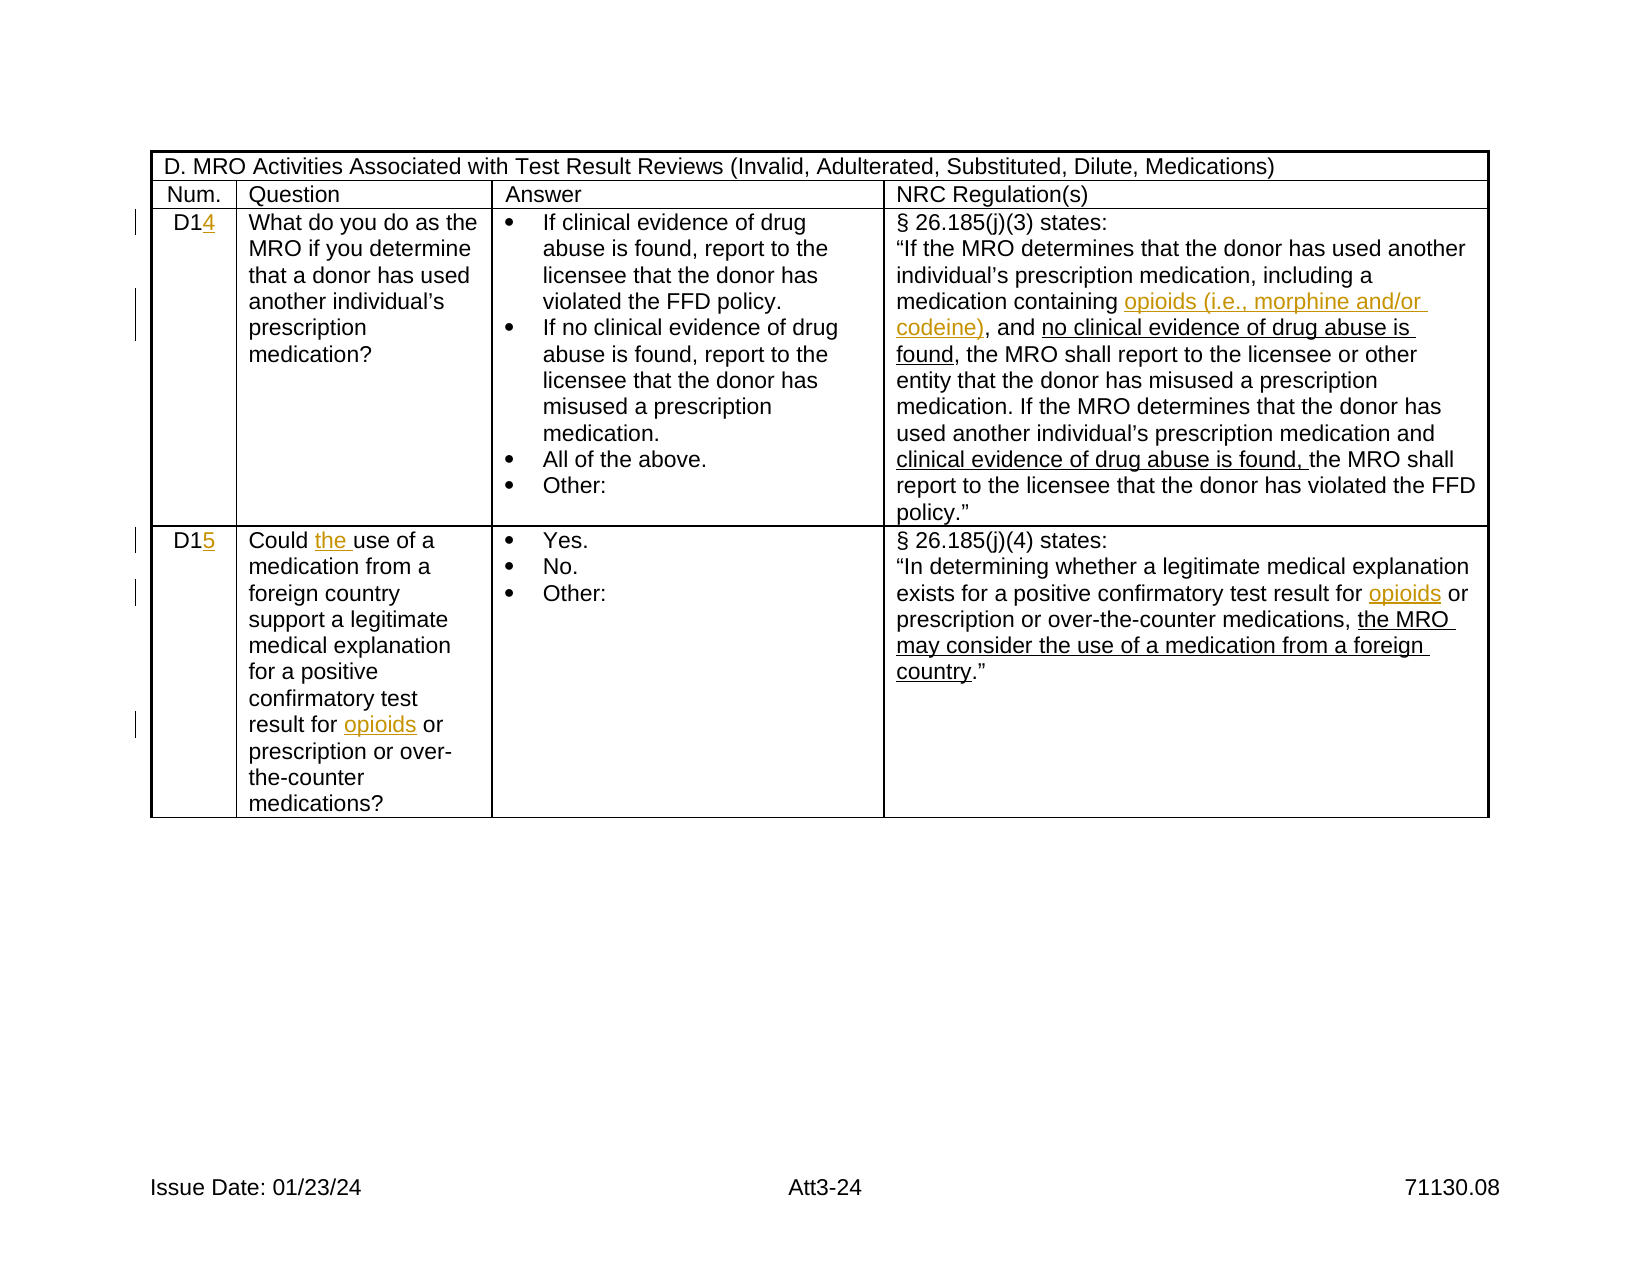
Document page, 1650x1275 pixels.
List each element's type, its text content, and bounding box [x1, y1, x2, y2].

table_cell § 26.185(j)(3) states: “If the MRO determines that the donor has used another individual’s prescription medication, including a medication containing , and no clinical evidence of drug abuse is found, the MRO shall report to the licensee or other entity that the donor has misused a prescription medication. If the MRO determines that the donor has used another individual’s prescription medication and clinical evidence of drug abuse is found, the MRO shall report to the licensee that the donor has violated the FFD policy.” [885, 209, 1487, 525]
table_cell If clinical evidence of drug abuse is found, report to the licensee that the donor has violated the FFD policy. If no clinical evidence of drug abuse is found, report to the licensee that the donor has misused a prescription medication. All of the above. Other: [493, 209, 883, 525]
table_cell § 26.185(j)(4) states: “In determining whether a legitimate medical explanation exists for a positive confirmatory test result for or prescription or over-the-counter medications, the MRO may consider the use of a medication from a foreign country.” [885, 527, 1487, 817]
table_cell Yes. No. Other: [493, 527, 883, 817]
table_cell Question [237, 181, 491, 207]
table_cell D1 [153, 209, 236, 525]
table_cell D1 [153, 527, 236, 817]
table_header D. MRO Activities Associated with Test Result Reviews (Invalid, Adulterated, Substituted, Dilute, Medications) [153, 153, 1487, 179]
table_cell NRC Regulation(s) [885, 181, 1487, 207]
table_cell Could use of a medication from a foreign country support a legitimate medical explanation for a positive confirmatory test result for or prescription or over-the-counter medications? [237, 527, 491, 817]
table_cell What do you do as the MRO if you determine that a donor has used another individual’s prescription medication? [237, 209, 491, 525]
table_cell Num. [153, 181, 236, 207]
table_cell Answer [493, 181, 883, 207]
